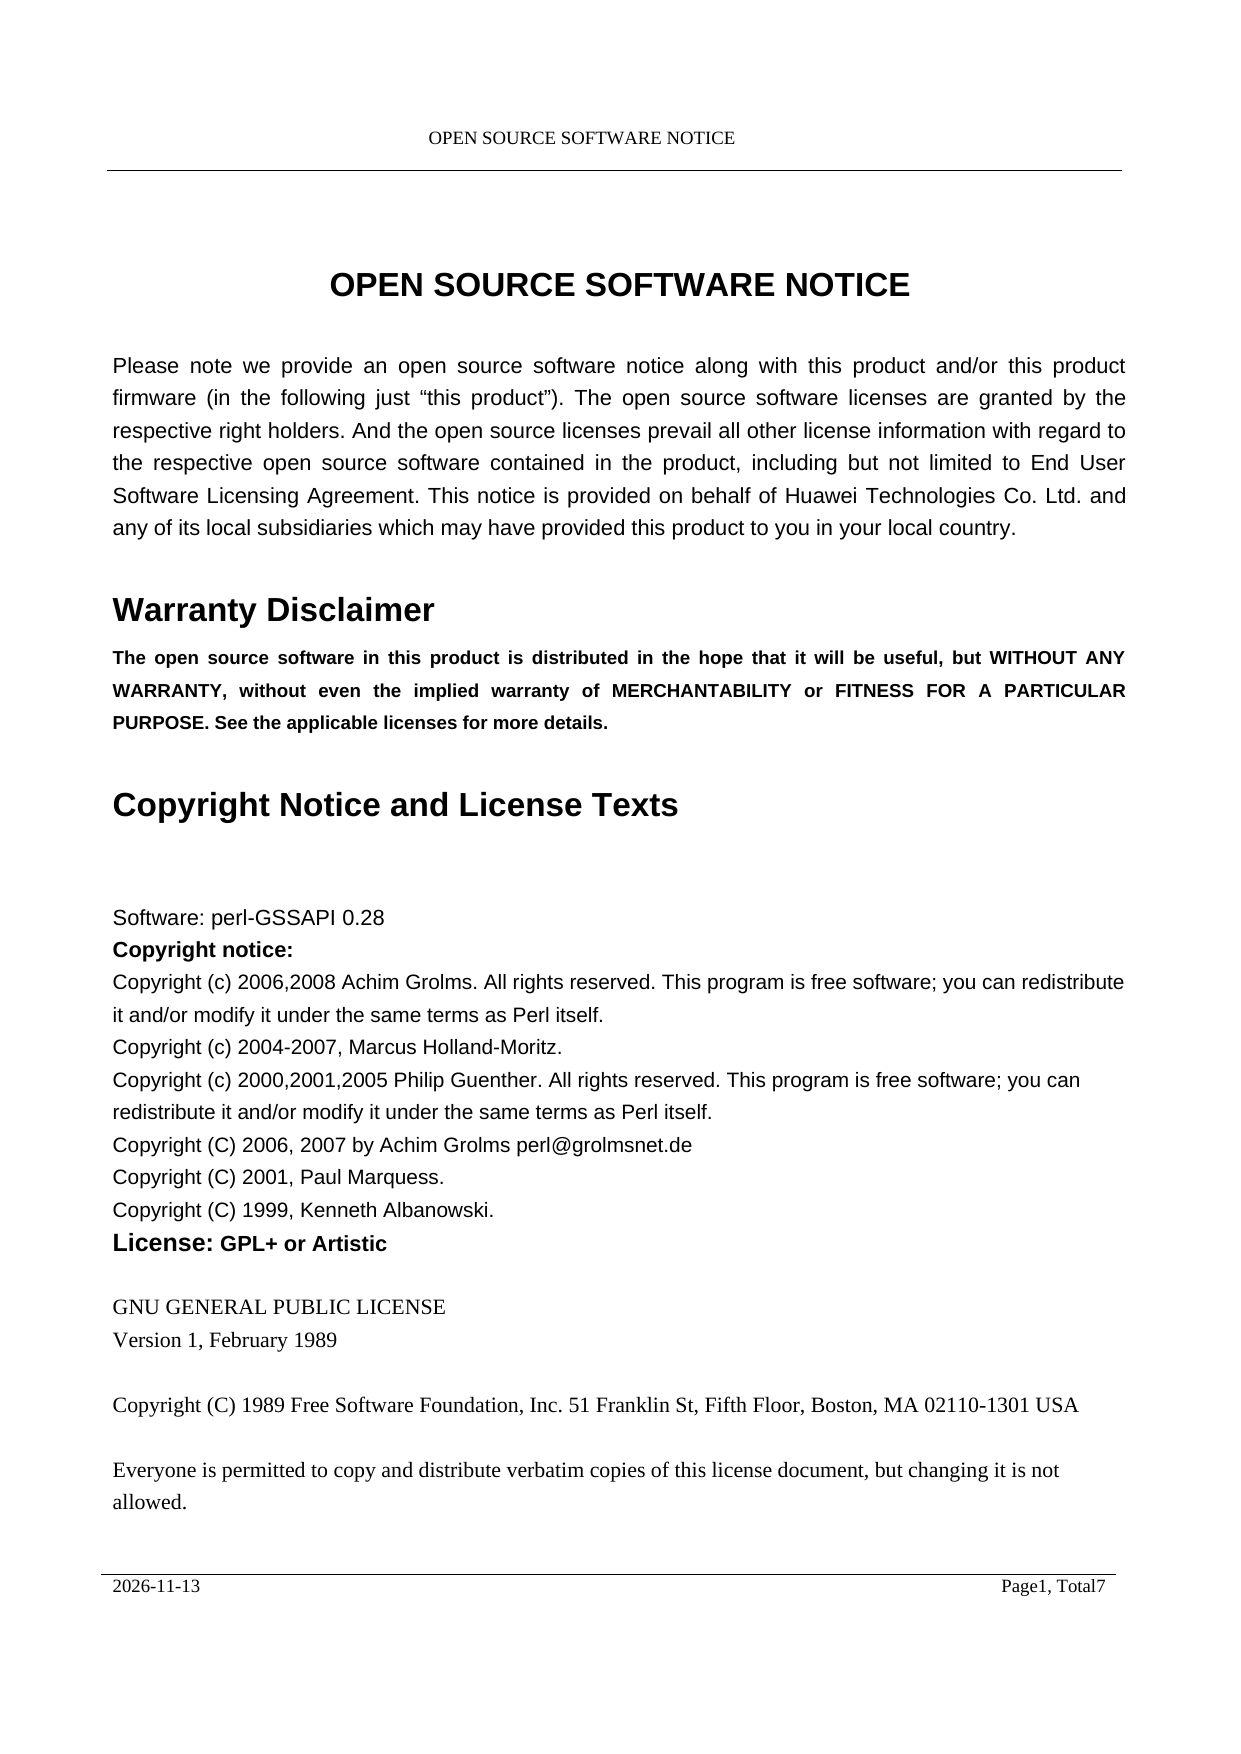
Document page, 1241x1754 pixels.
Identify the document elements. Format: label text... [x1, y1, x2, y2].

text Please note we provide an open source software notice along with this product and/or this product firmware (in the following just “this product”). The open source software licenses are granted by the respective right holders. And the open source licenses prevail all other license information with regard to the respective open source software contained in the product, including but not limited to End User Software Licensing Agreement. This notice is provided on behalf of Huawei Technologies Co. Ltd. and any of its local subsidiaries which may have provided this product to you in your local country. [112, 349, 1128, 544]
text Copyright Notice and License Texts [112, 771, 1128, 836]
text Copyright (C) 1999, Kenneth Albanowski. [112, 1193, 1128, 1226]
text Copyright (c) 2000,2001,2005 Philip Guenther. All rights reserved. This program is free software; you can redistribute it and/or modify it under the same terms as Perl itself. [112, 1063, 1128, 1128]
text OPEN SOURCE SOFTWARE NOTICE [112, 251, 1128, 316]
text The open source software in this product is distributed in the hope that it will be useful, but WITHOUT ANY WARRANTY, without even the implied warranty of MERCHANTABILITY or FITNESS FOR A PARTICULAR PURPOSE. See the applicable licenses for more details. [112, 641, 1128, 739]
text Warranty Disclaimer [112, 576, 1128, 641]
text Copyright (c) 2006,2008 Achim Grolms. All rights reserved. This program is free software; you can redistribute it and/or modify it under the same terms as Perl itself. [112, 966, 1128, 1031]
text Software: perl-GSSAPI 0.28 [112, 901, 1128, 933]
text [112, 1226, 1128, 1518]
text Copyright (C) 2006, 2007 by Achim Grolms perl@grolmsnet.de [112, 1128, 1128, 1161]
text Copyright (c) 2004-2007, Marcus Holland-Moritz. [112, 1031, 1128, 1063]
text Copyright (C) 2001, Paul Marquess. [112, 1161, 1128, 1193]
text Copyright notice: [112, 933, 1128, 966]
